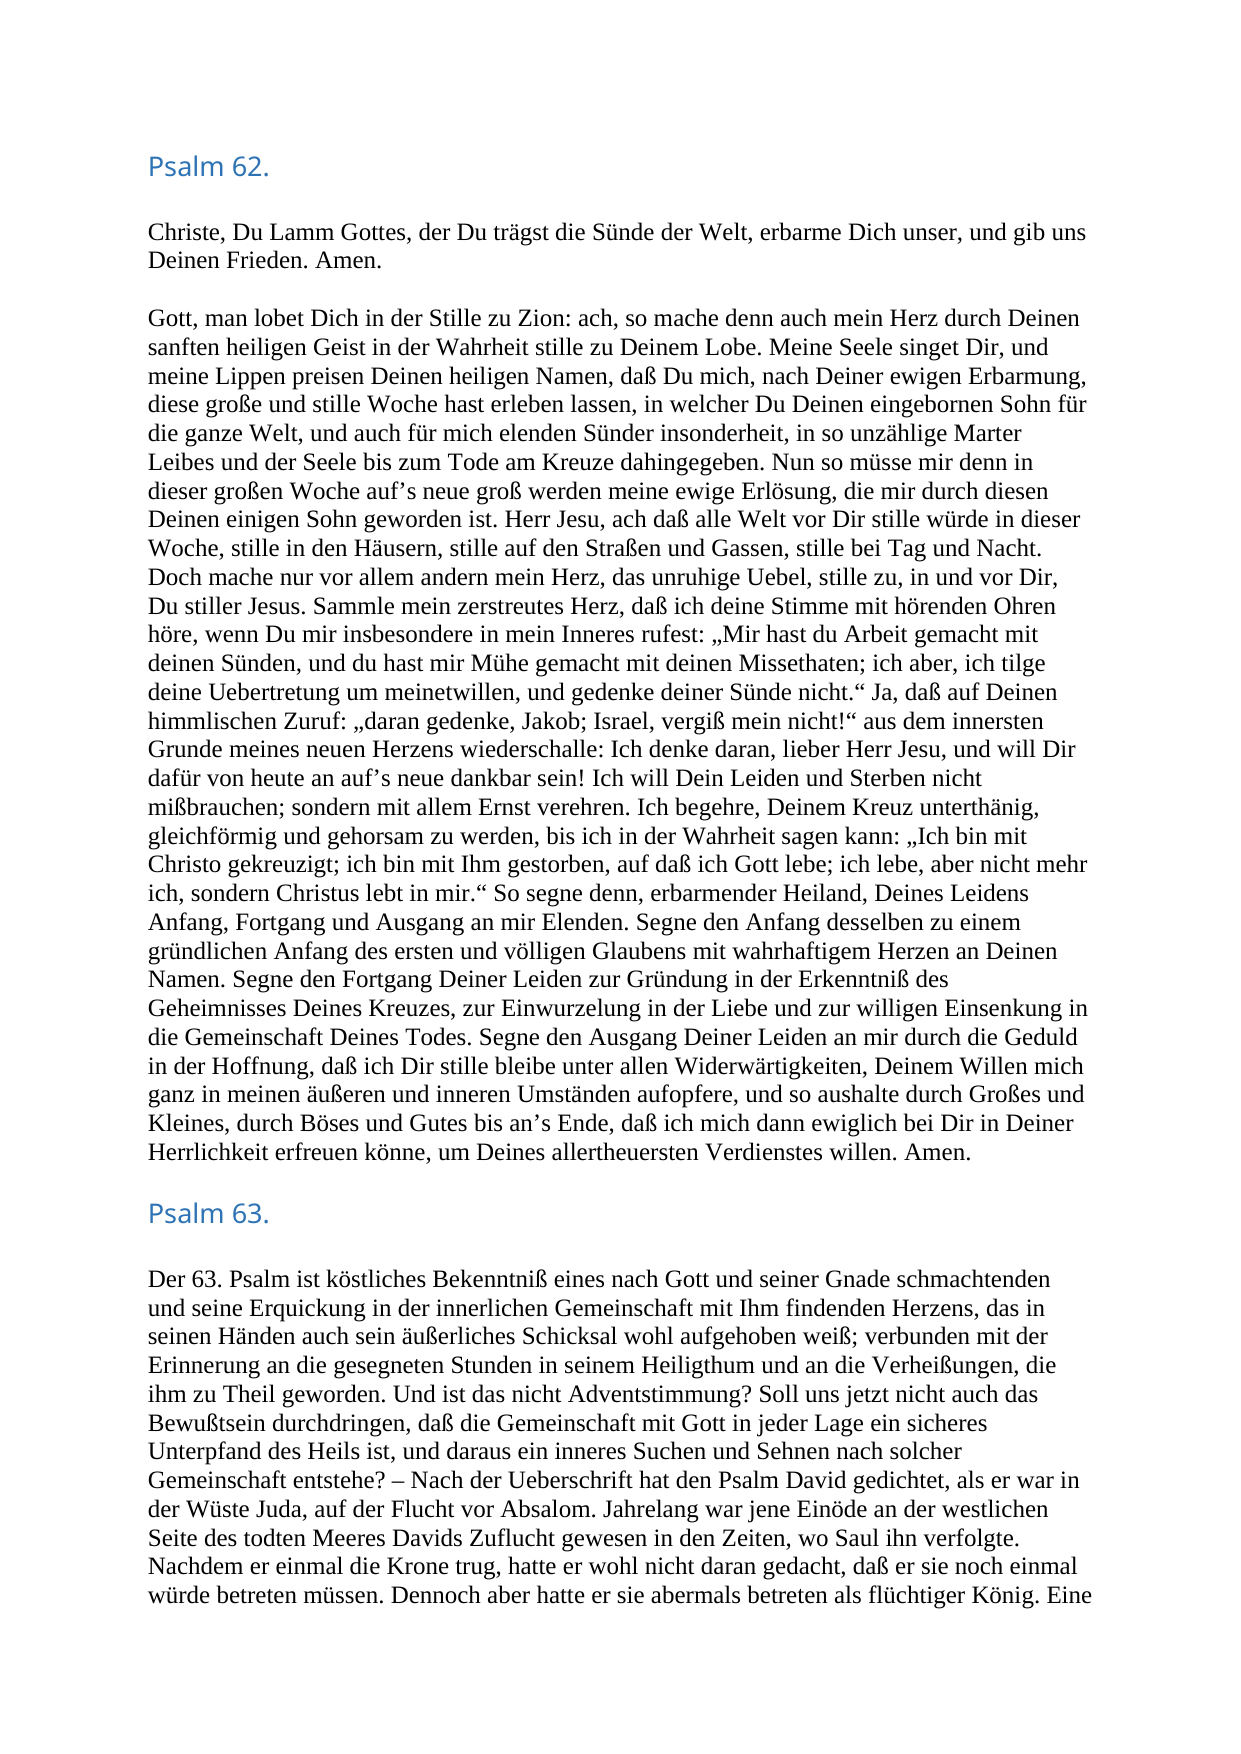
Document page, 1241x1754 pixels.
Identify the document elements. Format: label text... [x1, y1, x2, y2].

text Gott, man lobet Dich in der Stille zu Zion: ach, so mache denn auch mein Herz durch Deinen sanften heiligen Geist in der Wahrheit stille zu Deinem Lobe. Meine Seele singet Dir, und meine Lippen preisen Deinen heiligen Namen, daß Du mich, nach Deiner ewigen Erbarmung, diese große und stille Woche hast erleben lassen, in welcher Du Deinen eingebornen Sohn für die ganze Welt, und auch für mich elenden Sünder insonderheit, in so unzählige Marter Leibes und der Seele bis zum Tode am Kreuze dahingegeben. Nun so müsse mir denn in dieser großen Woche auf’s neue groß werden meine ewige Erlösung, die mir durch diesen Deinen einigen Sohn geworden ist. Herr Jesu, ach daß alle Welt vor Dir stille würde in dieser Woche, stille in den Häusern, stille auf den Straßen und Gassen, stille bei Tag und Nacht. Doch mache nur vor allem andern mein Herz, das unruhige Uebel, stille zu, in und vor Dir, Du stiller Jesus. Sammle mein zerstreutes Herz, daß ich deine Stimme mit hörenden Ohren höre, wenn Du mir insbesondere in mein Inneres rufest: „Mir hast du Arbeit gemacht mit deinen Sünden, und du hast mir Mühe gemacht mit deinen Missethaten; ich aber, ich tilge deine Uebertretung um meinetwillen, und gedenke deiner Sünde nicht.“ Ja, daß auf Deinen himmlischen Zuruf: „daran gedenke, Jakob; Israel, vergiß mein nicht!“ aus dem innersten Grunde meines neuen Herzens wiederschalle: Ich denke daran, lieber Herr Jesu, und will Dir dafür von heute an auf’s neue dankbar sein! Ich will Dein Leiden und Sterben nicht mißbrauchen; sondern mit allem Ernst verehren. Ich begehre, Deinem Kreuz unterthänig, gleichförmig und gehorsam zu werden, bis ich in der Wahrheit sagen kann: „Ich bin mit Christo gekreuzigt; ich bin mit Ihm gestorben, auf daß ich Gott lebe; ich lebe, aber nicht mehr ich, sondern Christus lebt in mir.“ So segne denn, erbarmender Heiland, Deines Leidens Anfang, Fortgang und Ausgang an mir Elenden. Segne den Anfang desselben zu einem gründlichen Anfang des ersten und völligen Glaubens mit wahrhaftigem Herzen an Deinen Namen. Segne den Fortgang Deiner Leiden zur Gründung in der Erkenntniß des Geheimnisses Deines Kreuzes, zur Einwurzelung in der Liebe und zur willigen Einsenkung in die Gemeinschaft Deines Todes. Segne den Ausgang Deiner Leiden an mir durch die Geduld in der Hoffnung, daß ich Dir stille bleibe unter allen Widerwärtigkeiten, Deinem Willen mich ganz in meinen äußeren und inneren Umständen aufopfere, und so aushalte durch Großes und Kleines, durch Böses und Gutes bis an’s Ende, daß ich mich dann ewiglich bei Dir in Deiner Herrlichkeit erfreuen könne, um Deines allertheuersten Verdienstes willen. Amen. [148, 303, 1093, 1166]
text Christe, Du Lamm Gottes, der Du trägst die Sünde der Welt, erbarme Dich unser, und gib uns Deinen Frieden. Amen. [148, 217, 1093, 274]
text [148, 1264, 1093, 1609]
subtitle Psalm 63. [148, 1195, 1093, 1232]
subtitle Psalm 62. [148, 148, 1093, 184]
